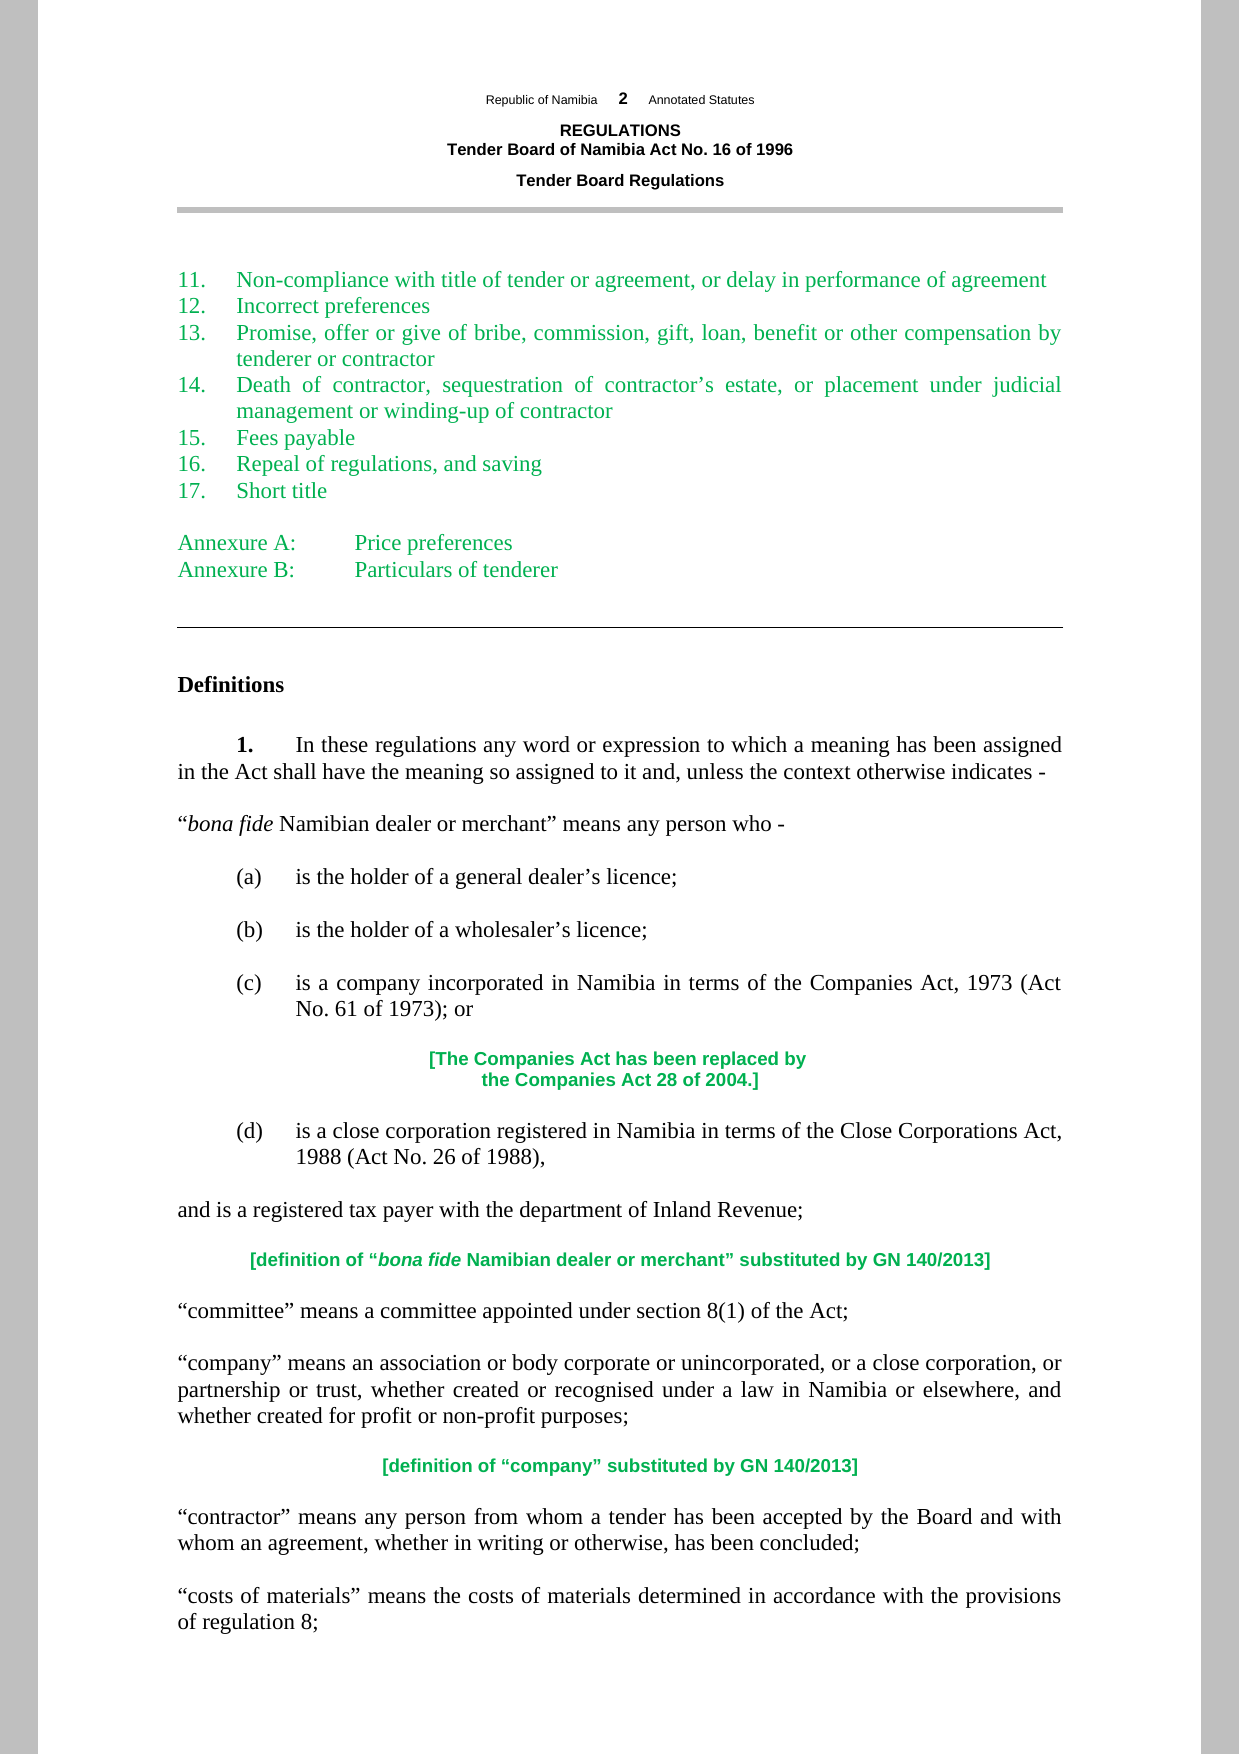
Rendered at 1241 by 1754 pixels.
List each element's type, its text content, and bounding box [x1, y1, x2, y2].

text [The Companies Act has been replaced by the Companies Act 28 of 2004.] [177, 1048, 1063, 1091]
text Annexure A: Price preferences [177, 529, 1063, 556]
text [definition of “company” substituted by GN 140/2013] [177, 1455, 1063, 1476]
text 13. Promise, offer or give of bribe, commission, gift, loan, benefit or other compensation by tenderer or contractor [177, 318, 1063, 371]
text “committee” means a committee appointed under section 8(1) of the Act; [177, 1297, 1063, 1323]
text [definition of “bona fide Namibian dealer or merchant” substituted by GN 140/2013] [177, 1249, 1063, 1270]
text 14. Death of contractor, sequestration of contractor’s estate, or placement under judicial management or winding-up of contractor [177, 371, 1063, 424]
text and is a registered tax payer with the department of Inland Revenue; [177, 1196, 1063, 1222]
text Annexure B: Particulars of tenderer [177, 556, 1063, 582]
text (a) is the holder of a general dealer’s licence; [236, 863, 1063, 889]
text Definitions [177, 671, 1063, 698]
text 12. Incorrect preferences [177, 292, 1063, 318]
text “contractor” means any person from whom a tender has been accepted by the Board and with whom an agreement, whether in writing or otherwise, has been concluded; [177, 1503, 1063, 1556]
text 17. Short title [177, 477, 1063, 503]
text 1. In these regulations any word or expression to which a meaning has been assigned in the Act shall have the meaning so assigned to it and, unless the context otherwise indicates - [177, 731, 1063, 784]
text (d) is a close corporation registered in Namibia in terms of the Close Corporations Act, 1988 (Act No. 26 of 1988), [236, 1117, 1063, 1170]
text (c) is a company incorporated in Namibia in terms of the Companies Act, 1973 (Act No. 61 of 1973); or [236, 968, 1063, 1021]
text “company” means an association or body corporate or unincorporated, or a close corporation, or partnership or trust, whether created or recognised under a law in Namibia or elsewhere, and whether created for profit or non-profit purposes; [177, 1349, 1063, 1428]
text 11. Non-compliance with title of tender or agreement, or delay in performance of agreement [177, 266, 1063, 292]
text 15. Fees payable [177, 424, 1063, 450]
text “costs of materials” means the costs of materials determined in accordance with the provisions of regulation 8; [177, 1582, 1063, 1634]
text (b) is the holder of a wholesaler’s licence; [236, 916, 1063, 942]
text 16. Repeal of regulations, and saving [177, 450, 1063, 477]
text “bona fide Namibian dealer or merchant” means any person who - [177, 810, 1063, 837]
